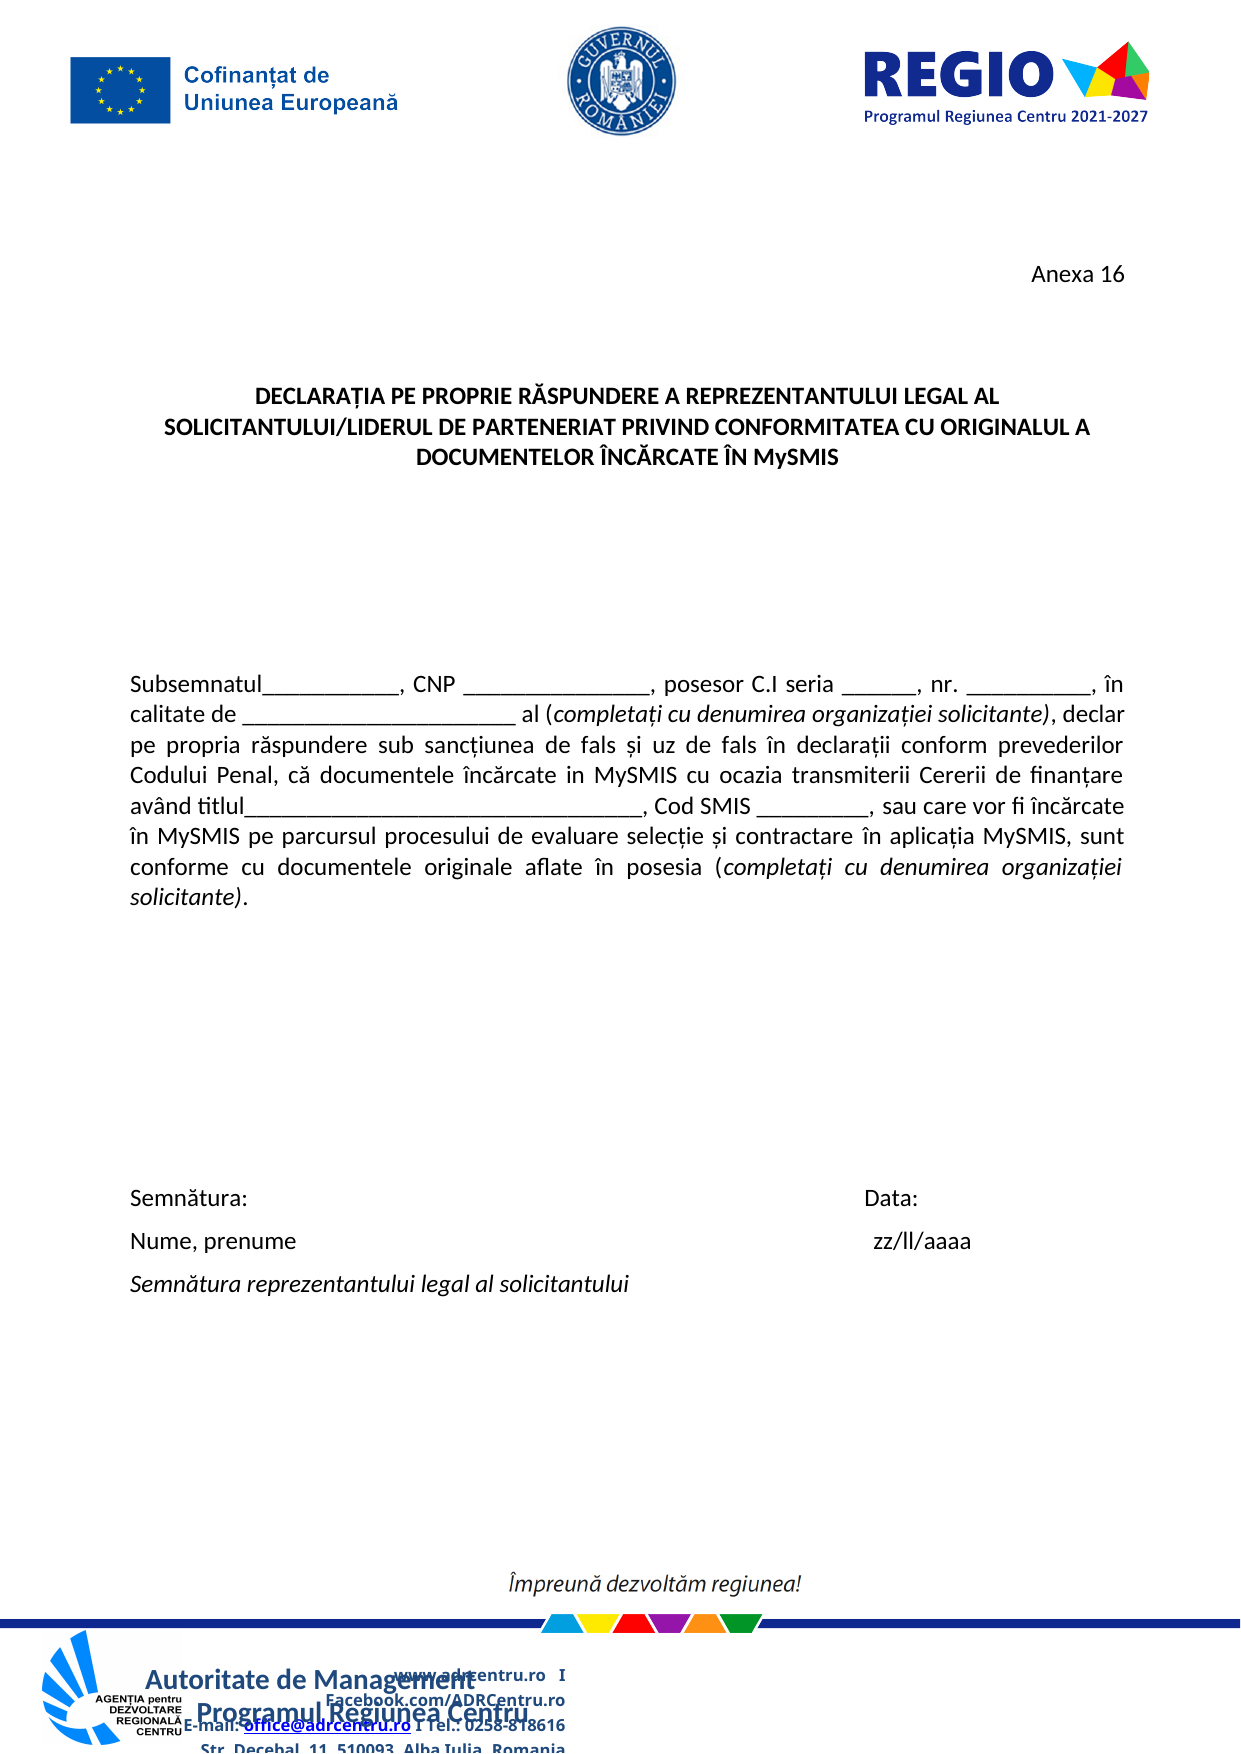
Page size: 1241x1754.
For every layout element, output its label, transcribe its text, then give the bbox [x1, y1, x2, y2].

text Semnătura: Data: [130, 1182, 1125, 1213]
picture [0, 1614, 550, 1745]
picture [66, 53, 425, 128]
picture [495, 1571, 814, 1597]
text Nume, prenume zz/ll/aaaa [130, 1226, 1125, 1256]
picture [547, 0, 692, 154]
picture [864, 41, 1150, 125]
text Anexa 16 [130, 258, 1125, 289]
text Subsemnatul___________, CNP _______________, posesor C.I seria ______, nr. __________, în calitate de ______________________ al (completați cu denumirea organizației solicitante), declar pe propria răspundere sub sancțiunea de fals și uz de fals în declarații conform prevederilor Codului Penal, că documentele încărcate in MySMIS cu ocazia transmiterii Cererii de finanțare având titlul________________________________, Cod SMIS _________, sau care vor fi încărcate în MySMIS pe parcursul procesului de evaluare selecție și contractare în aplicația MySMIS, sunt conforme cu documentele originale aflate în posesia (completați cu denumirea organizației solicitante). [130, 668, 1125, 912]
text DECLARAȚIA PE PROPRIE RĂSPUNDERE A REPREZENTANTULUI LEGAL AL SOLICITANTULUI/LIDERUL DE PARTENERIAT PRIVIND CONFORMITATEA CU ORIGINALUL A DOCUMENTELOR ÎNCĂRCATE ÎN MySMIS [130, 381, 1125, 472]
picture [574, 1614, 1241, 1633]
text Semnătura reprezentantului legal al solicitantului [130, 1268, 1125, 1299]
